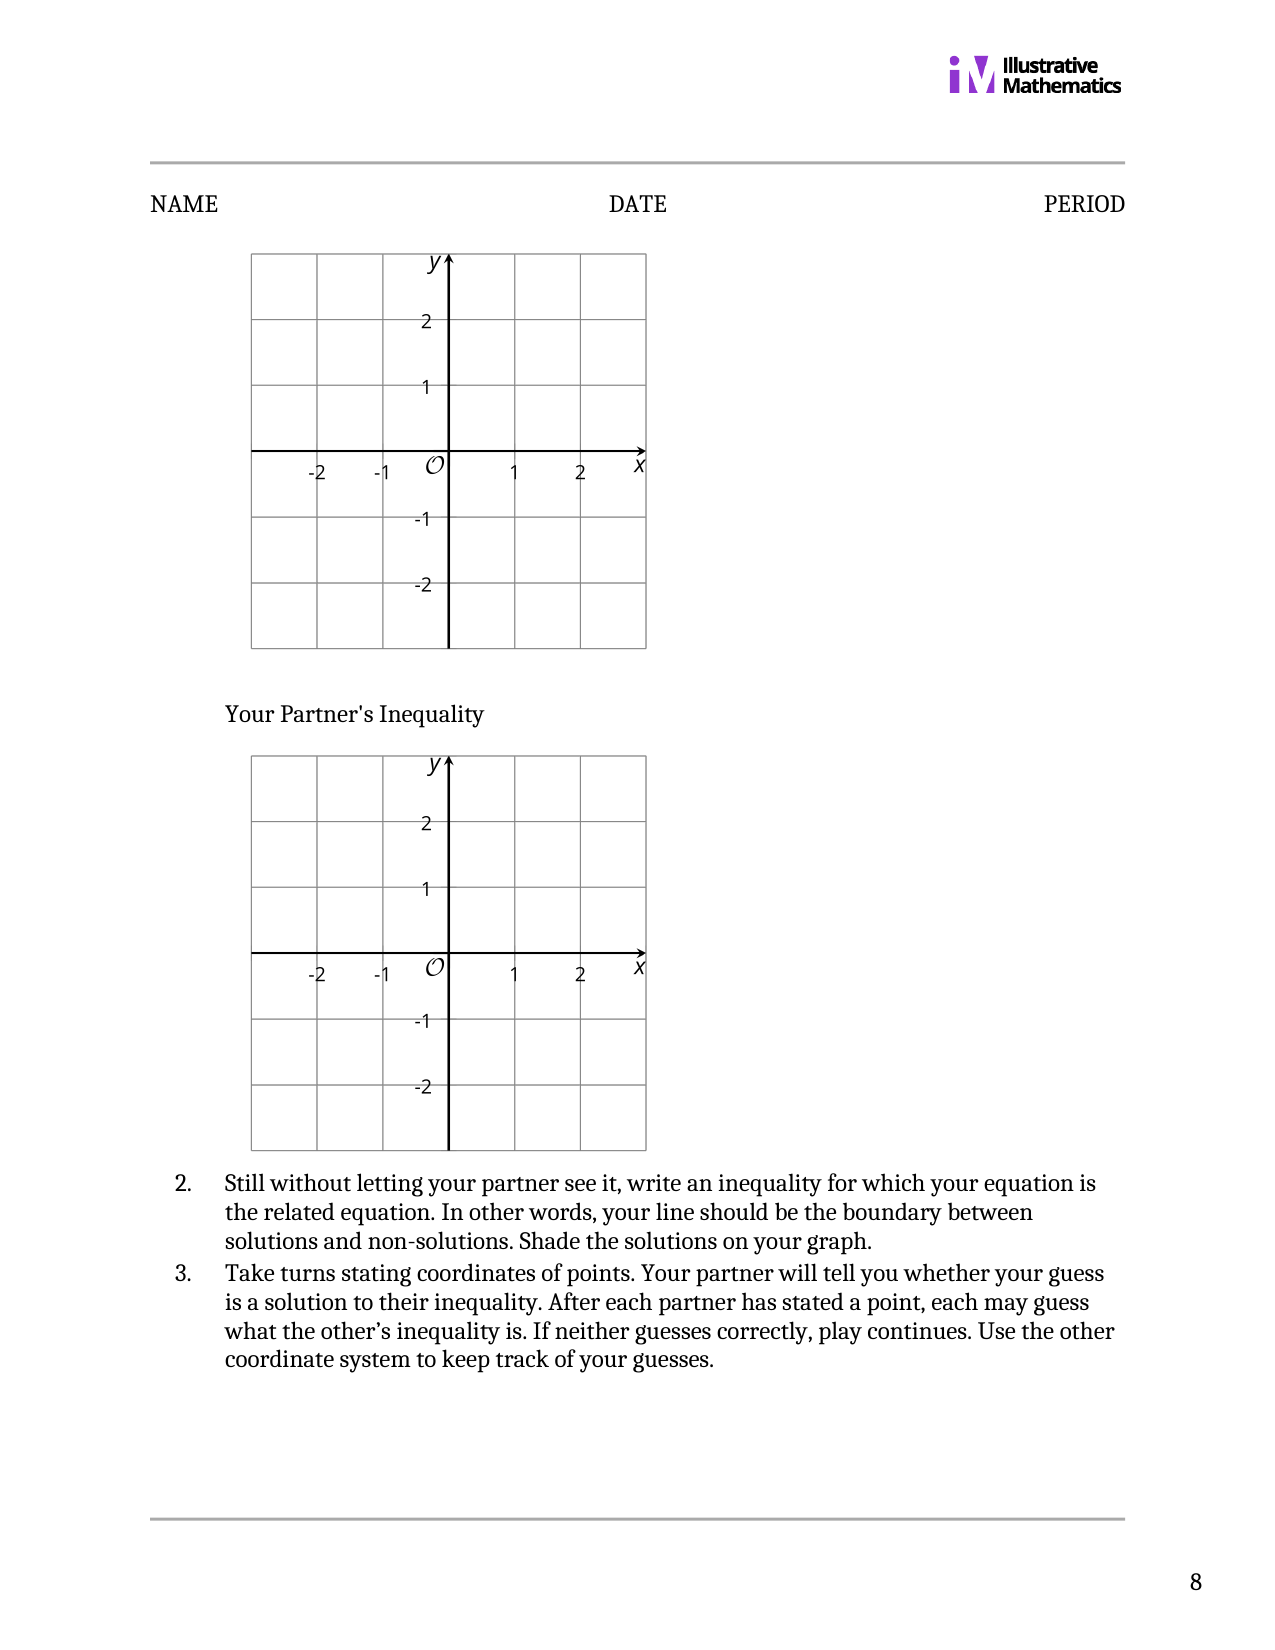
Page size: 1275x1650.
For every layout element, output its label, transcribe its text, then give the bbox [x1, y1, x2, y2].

list Still without letting your partner see it, write an inequality for which your equation is the related equation. In other words, your line should be the boundary between solutions and non-solutions. Shade the solutions on your graph. [175, 1169, 1125, 1255]
picture [949, 55, 1121, 93]
picture [243, 749, 654, 1160]
picture [243, 247, 654, 658]
list Your Partner's Inequality [175, 700, 1125, 728]
list Take turns stating coordinates of points. Your partner will tell you whether your guess is a solution to their inequality. After each partner has stated a point, each may guess what the other’s inequality is. If neither guesses correctly, play continues. Use the other coordinate system to keep track of your guesses. [175, 1259, 1125, 1374]
